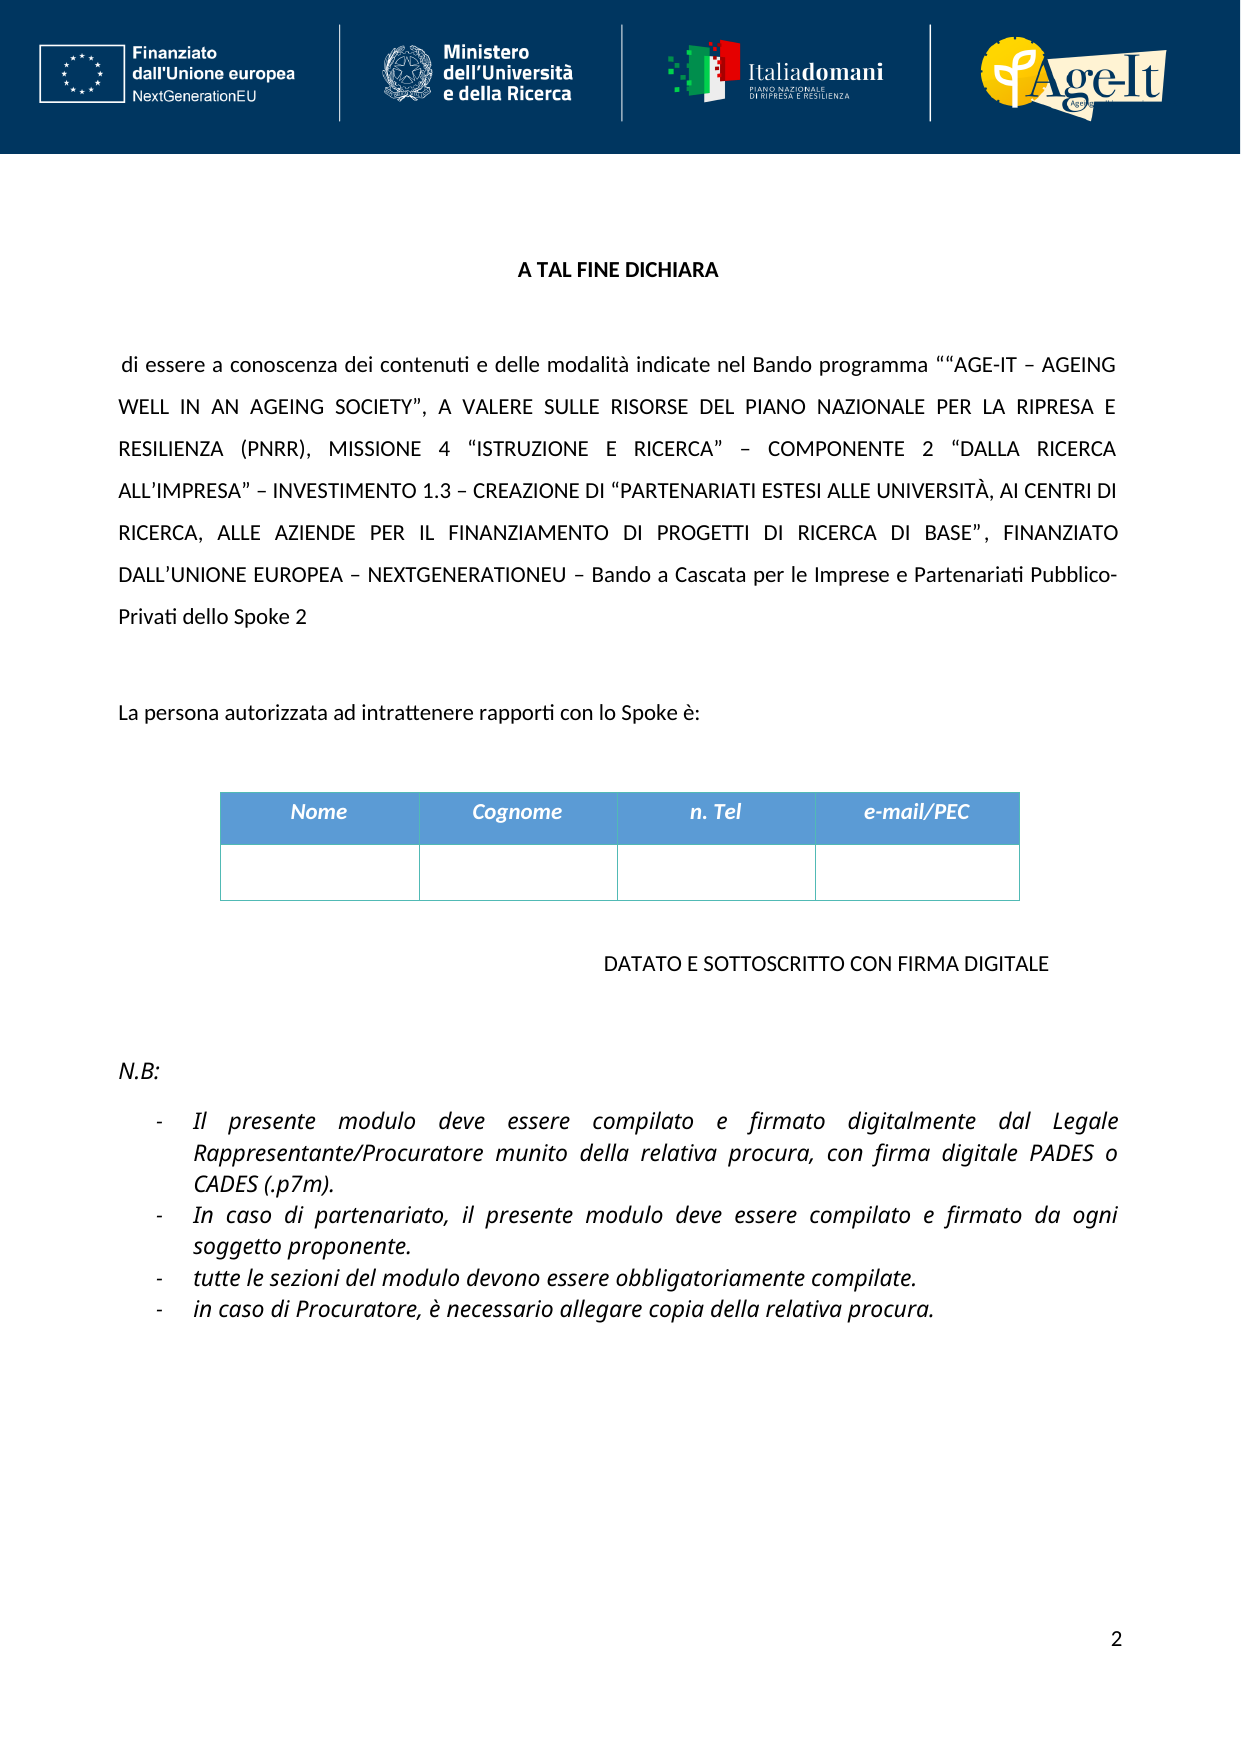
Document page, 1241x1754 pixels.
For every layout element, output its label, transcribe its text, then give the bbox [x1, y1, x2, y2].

list in caso di Procuratore, è necessario allegare copia della relativa procura. [156, 1293, 1122, 1324]
text A TAL FINE DICHIARA [118, 255, 1118, 283]
text N.B: [118, 1055, 1122, 1086]
list tutte le sezioni del modulo devono essere obbligatoriamente compilate. [156, 1262, 1122, 1293]
table_cell [420, 845, 617, 900]
text di essere a conoscenza dei contenuti e delle modalità indicate nel Bando programma ““AGE-IT – AGEING WELL IN AN AGEING SOCIETY”, A VALERE SULLE RISORSE DEL PIANO NAZIONALE PER LA RIPRESA E RESILIENZA (PNRR), MISSIONE 4 “ISTRUZIONE E RICERCA” – COMPONENTE 2 “DALLA RICERCA ALL’IMPRESA” – INVESTIMENTO 1.3 – CREAZIONE DI “PARTENARIATI ESTESI ALLE UNIVERSITÀ, AI CENTRI DI RICERCA, ALLE AZIENDE PER IL FINANZIAMENTO DI PROGETTI DI RICERCA DI BASE”, FINANZIATO DALL’UNIONE EUROPEA – NEXTGENERATIONEU – Bando a Cascata per le Imprese e Partenariati Pubblico-Privati dello Spoke 2 [118, 350, 1118, 630]
table_cell [618, 845, 815, 900]
list Il presente modulo deve essere compilato e firmato digitalmente dal Legale Rappresentante/Procuratore munito della relativa procura, con firma digitale PADES o CADES (.p7m). [156, 1105, 1122, 1199]
table_cell [816, 845, 1019, 900]
text DATATO E SOTTOSCRITTO CON FIRMA DIGITALE [532, 949, 1122, 978]
table_header Cognome [420, 793, 617, 844]
text La persona autorizzata ad intrattenere rapporti con lo Spoke è: [118, 698, 1109, 726]
list In caso di partenariato, il presente modulo deve essere compilato e firmato da ogni soggetto proponente. [156, 1199, 1122, 1262]
table_cell [221, 845, 419, 900]
table_header Nome [221, 793, 419, 844]
table_header e-mail/PEC [816, 793, 1019, 844]
table_header n. Tel [618, 793, 815, 844]
picture [0, 0, 1241, 154]
